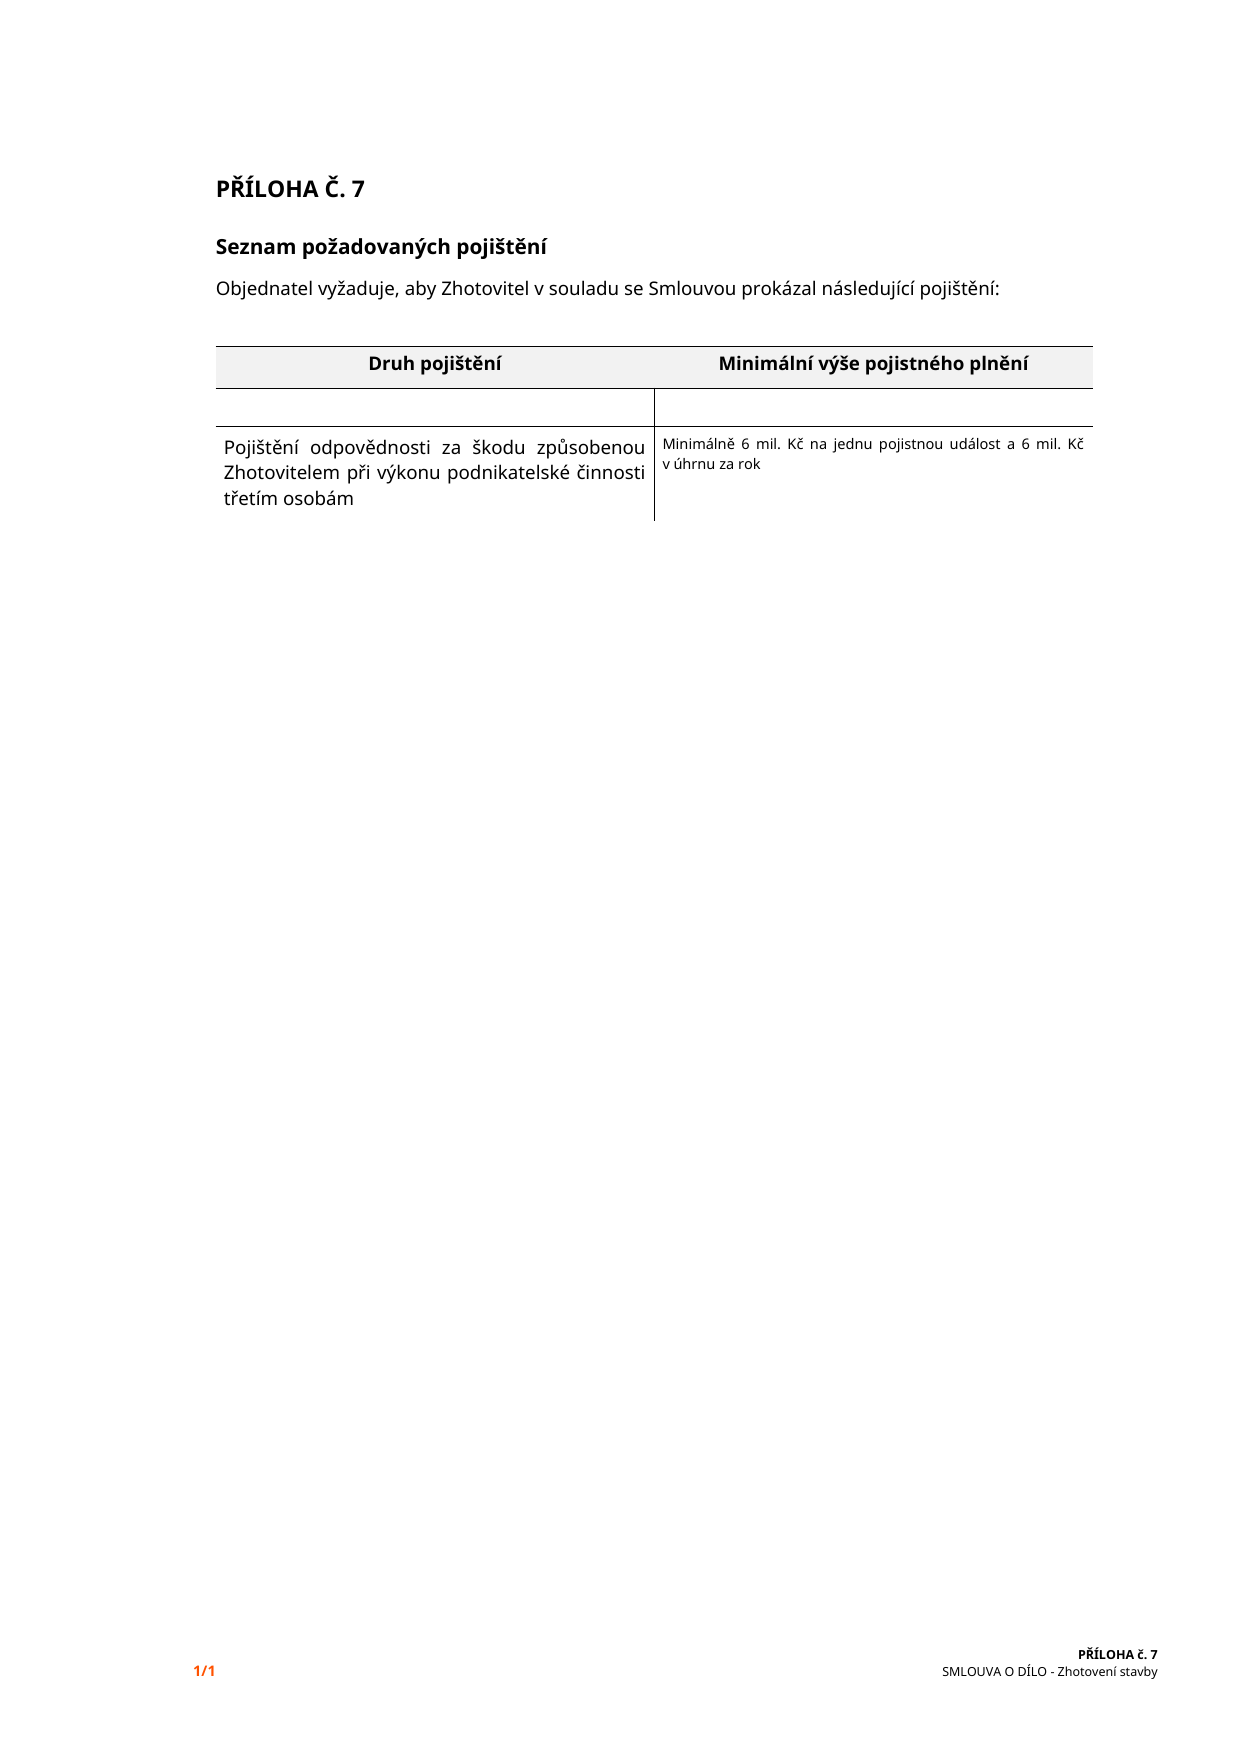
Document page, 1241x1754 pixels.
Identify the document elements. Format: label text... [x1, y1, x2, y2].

table_cell [655, 389, 1093, 426]
table_cell Minimálně 6 mil. Kč na jednu pojistnou událost a 6 mil. Kč v úhrnu za rok [655, 427, 1093, 521]
table_cell Pojištění odpovědnosti za škodu způsobenou Zhotovitelem při výkonu podnikatelské činnosti třetím osobám [216, 427, 654, 521]
table_header Druh pojištění [216, 347, 654, 388]
text Příloha č. 7 [216, 172, 1093, 204]
text Seznam požadovaných pojištění [216, 232, 1093, 260]
table_header Minimální výše pojistného plnění [654, 347, 1093, 388]
text Objednatel vyžaduje, aby Zhotovitel v souladu se Smlouvou prokázal následující pojištění: [216, 276, 1093, 301]
table_cell [216, 389, 654, 426]
